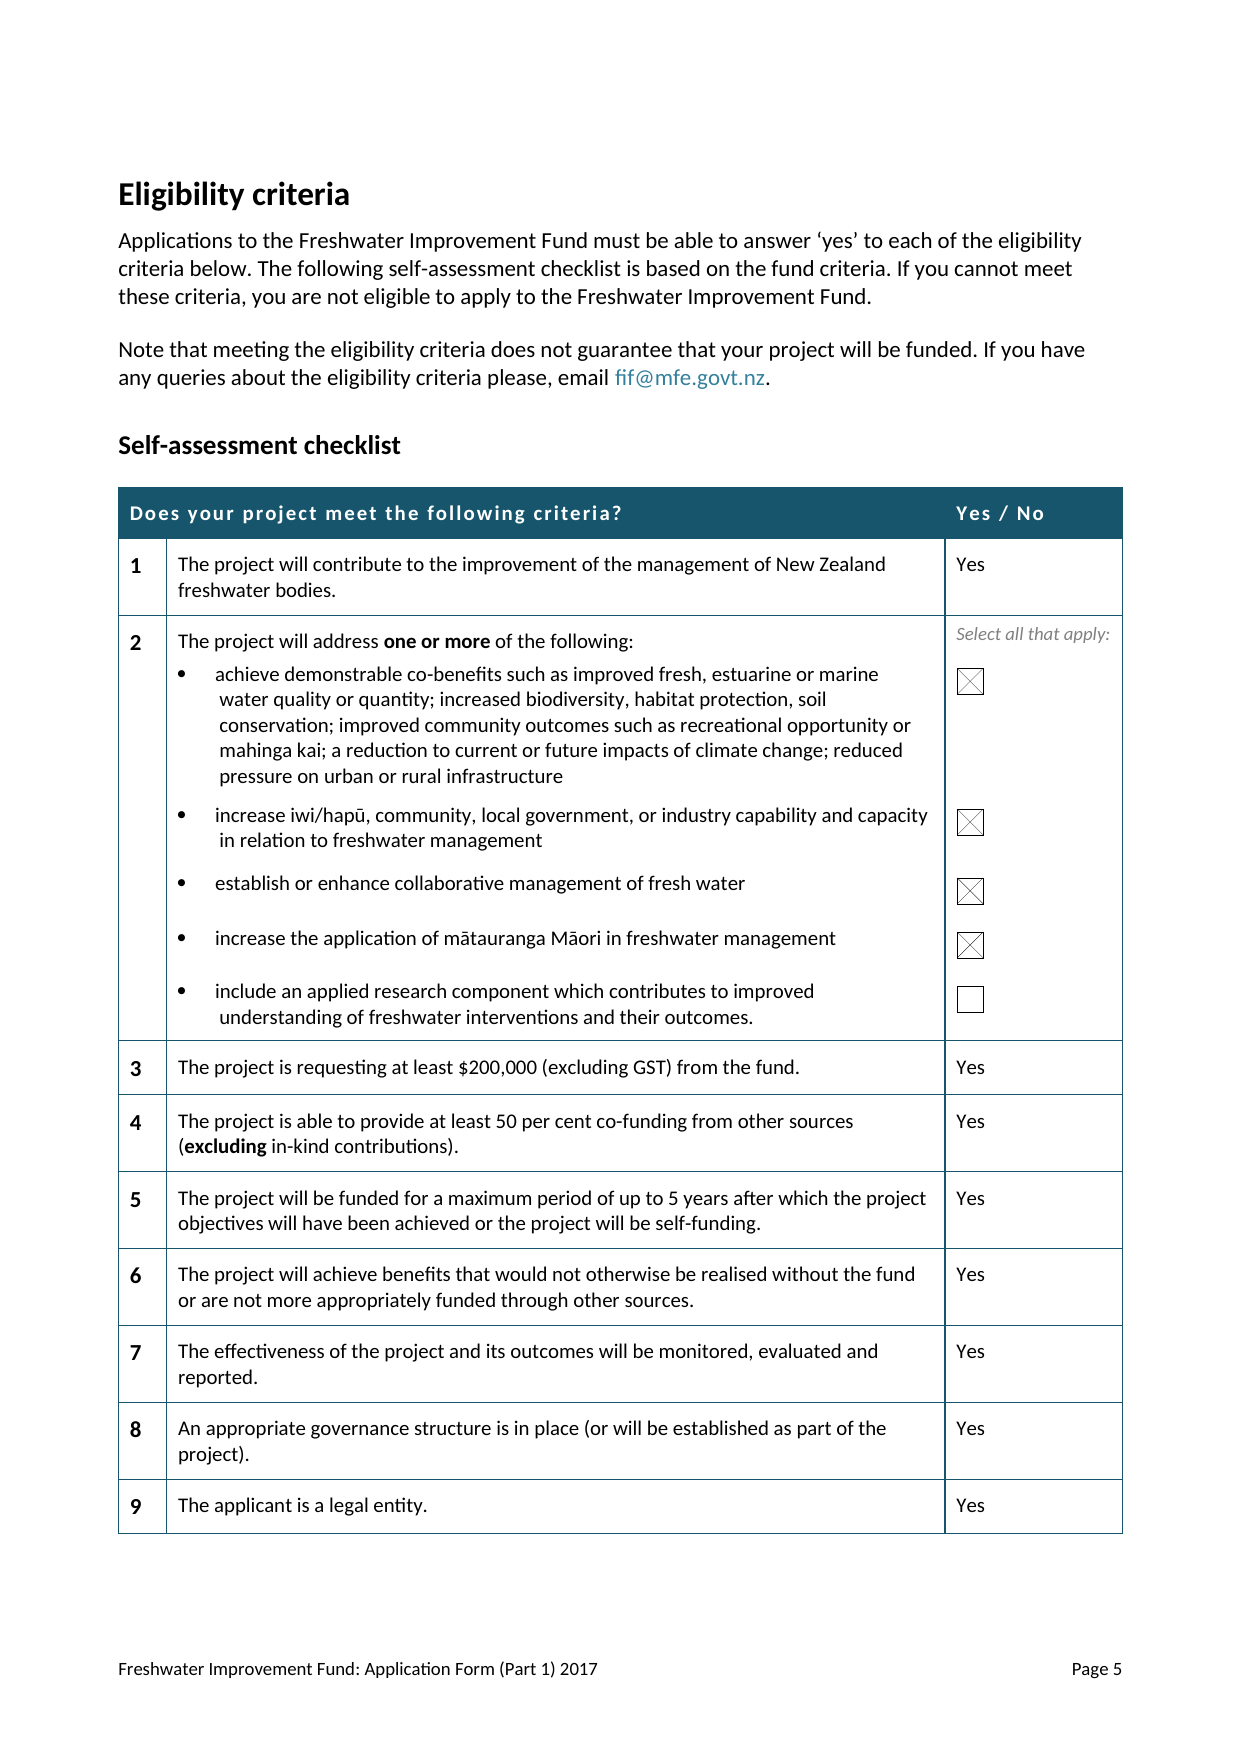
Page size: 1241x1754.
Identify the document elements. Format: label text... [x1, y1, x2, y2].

table_cell 8 [119, 1403, 166, 1479]
table_cell Yes [946, 1041, 1122, 1094]
table_cell Yes [946, 1403, 1122, 1479]
table_cell establish or enhance collaborative management of fresh water [167, 863, 944, 917]
table_cell The applicant is a legal entity. [167, 1480, 944, 1533]
table_cell The project will address one or more of the following: [167, 616, 944, 654]
table_cell The effectiveness of the project and its outcomes will be monitored, evaluated and reported. [167, 1326, 944, 1402]
table_cell Yes [946, 539, 1122, 615]
table_cell 5 [119, 1172, 166, 1248]
table_cell [946, 654, 1122, 794]
table_cell The project will contribute to the improvement of the management of New Zealand freshwater bodies. [167, 539, 944, 615]
table_cell achieve demonstrable co-benefits such as improved fresh, estuarine or marine water quality or quantity; increased biodiversity, habitat protection, soil conservation; improved community outcomes such as recreational opportunity or mahinga kai; a reduction to current or future impacts of climate change; reduced pressure on urban or rural infrastructure [167, 654, 944, 794]
table_cell 1 [119, 539, 166, 615]
text Applications to the Freshwater Improvement Fund must be able to answer ‘yes’ to each of the eligibility criteria below. The following self-assessment checklist is based on the fund criteria. If you cannot meet these criteria, you are not eligible to apply to the Freshwater Improvement Fund. [118, 226, 1122, 310]
table_cell 7 [119, 1326, 166, 1402]
table_cell 2 [119, 616, 166, 1040]
subtitle Self-assessment checklist [118, 428, 1122, 462]
table_header Yes / No [946, 488, 1122, 538]
table_cell Yes [946, 1326, 1122, 1402]
table_cell 9 [119, 1480, 166, 1533]
table_cell Yes [946, 1249, 1122, 1325]
table_cell increase the application of mātauranga Māori in freshwater management [167, 918, 944, 971]
table_cell 4 [119, 1095, 166, 1171]
table_cell 6 [119, 1249, 166, 1325]
table_cell An appropriate governance structure is in place (or will be established as part of the project). [167, 1403, 944, 1479]
table_cell [946, 795, 1122, 863]
table_cell The project will be funded for a maximum period of up to 5 years after which the project objectives will have been achieved or the project will be self-funding. [167, 1172, 944, 1248]
table_cell 3 [119, 1041, 166, 1094]
text Note that meeting the eligibility criteria does not guarantee that your project will be funded. If you have any queries about the eligibility criteria please, email fif@mfe.govt.nz. [118, 335, 1122, 391]
table_cell Yes [946, 1172, 1122, 1248]
table_cell include an applied research component which contributes to improved understanding of freshwater interventions and their outcomes. [167, 971, 944, 1040]
table_cell increase iwi/hapū, community, local government, or industry capability and capacity in relation to freshwater management [167, 795, 944, 863]
table_header Does your project meet the following criteria? [119, 488, 944, 538]
table_cell Yes [946, 1095, 1122, 1171]
table_cell [946, 918, 1122, 971]
table_cell The project will achieve benefits that would not otherwise be realised without the fund or are not more appropriately funded through other sources. [167, 1249, 944, 1325]
table_cell The project is able to provide at least 50 per cent co-funding from other sources (excluding in-kind contributions). [167, 1095, 944, 1171]
table_cell [946, 863, 1122, 917]
table_cell The project is requesting at least $200,000 (excluding GST) from the fund. [167, 1041, 944, 1094]
table_cell [946, 971, 1122, 1040]
table_cell Yes [946, 1480, 1122, 1533]
table_cell Select all that apply: [946, 616, 1122, 654]
subtitle Eligibility criteria [118, 173, 1122, 213]
